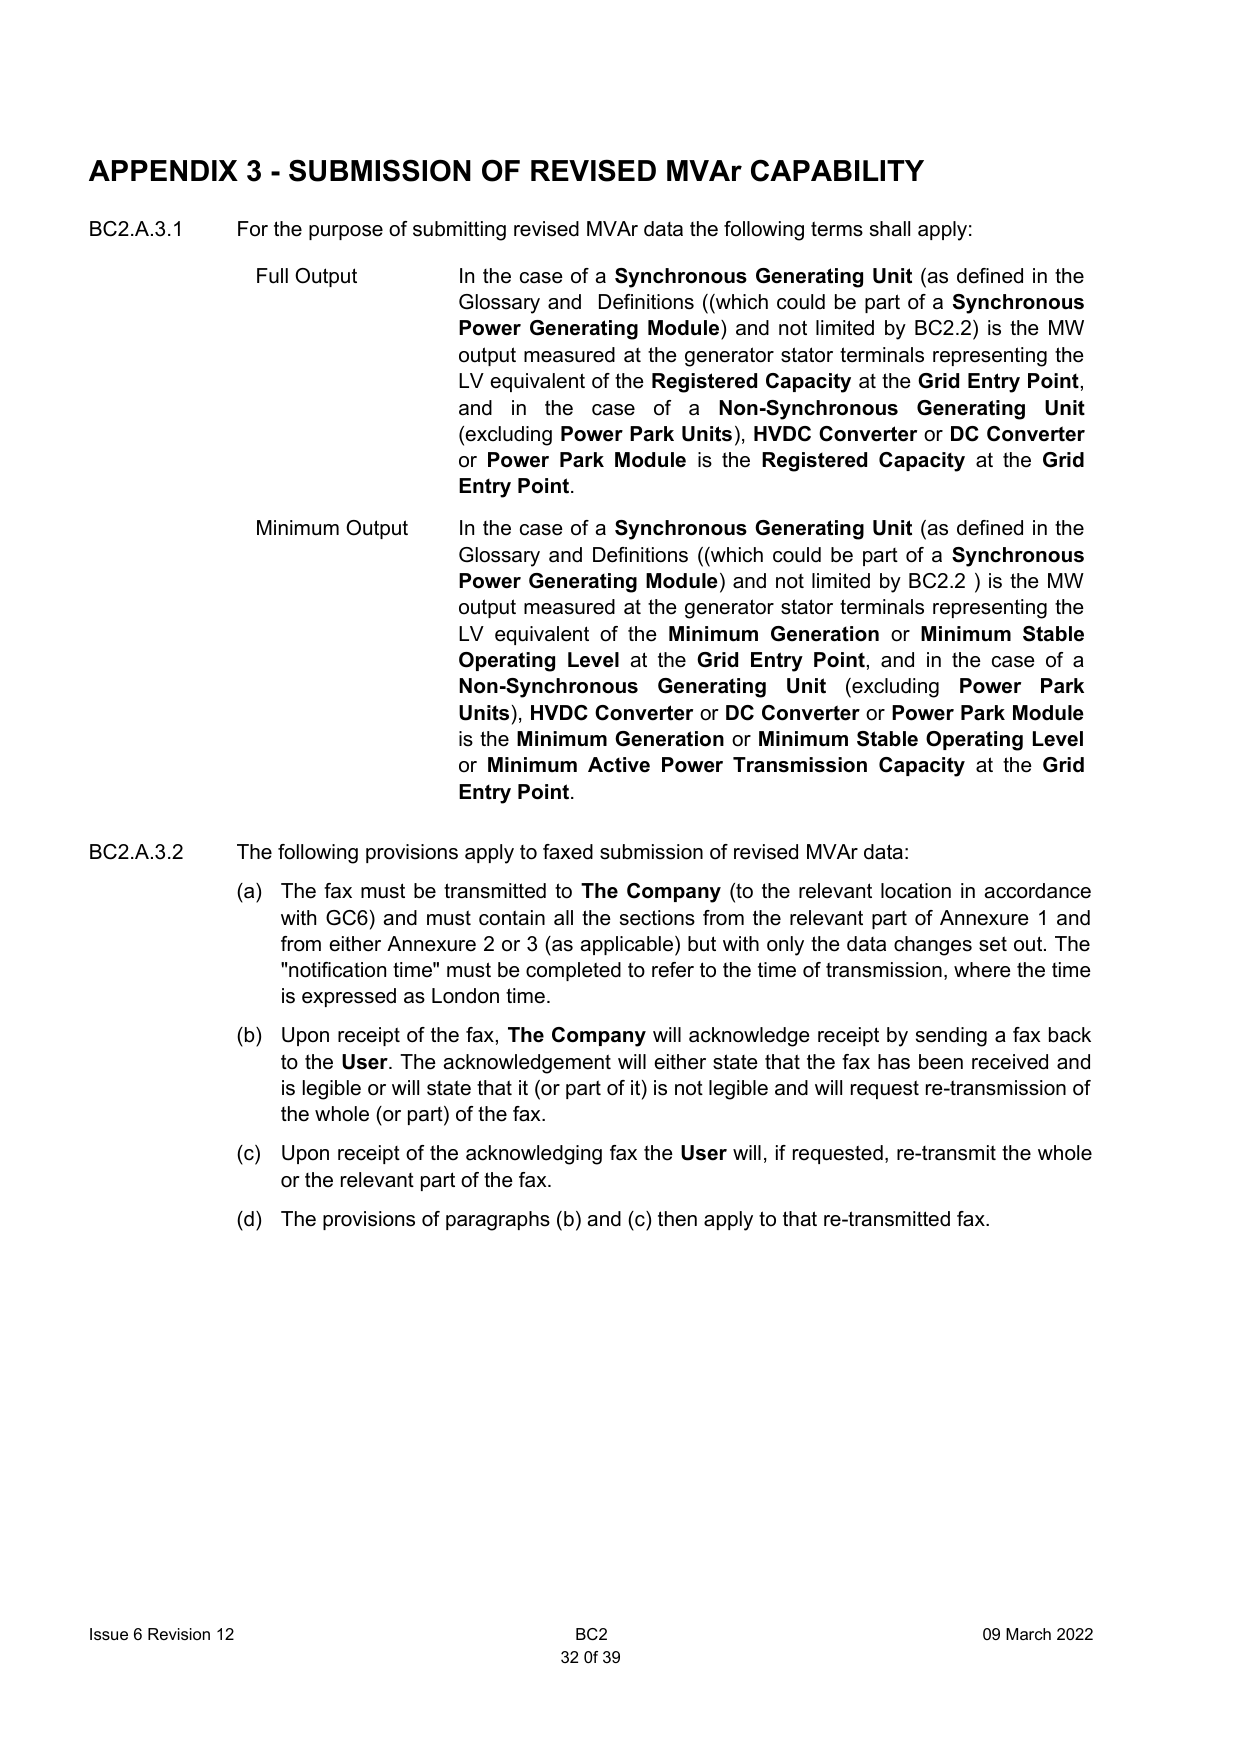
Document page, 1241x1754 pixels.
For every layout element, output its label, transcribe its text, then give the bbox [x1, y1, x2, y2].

table_cell In the case of a Synchronous Generating Unit (as defined in the Glossary and Definitions ((which could be part of a Synchronous Power Generating Module) and not limited by BC2.2 ) is the MW output measured at the generator stator terminals representing the LV equivalent of the Minimum Generation or Minimum Stable Operating Level at the Grid Entry Point, and in the case of a Non-Synchronous Generating Unit (excluding Power Park Units), HVDC Converter or DC Converter or Power Park Module is the Minimum Generation or Minimum Stable Operating Level or Minimum Active Power Transmission Capacity at the Grid Entry Point. [450, 509, 1092, 814]
text (c) Upon receipt of the acknowledging fax the User will, if requested, re-transmit the whole or the relevant part of the fax. [236, 1141, 1092, 1191]
text (b) Upon receipt of the fax, The Company will acknowledge receipt by sending a fax back to the User. The acknowledgement will either state that the fax has been received and is legible or will state that it (or part of it) is not legible and will request re-transmission of the whole (or part) of the fax. [236, 1023, 1092, 1126]
text BC2.A.3.1 For the purpose of submitting revised MVAr data the following terms shall apply: [89, 217, 1092, 241]
table_header In the case of a Synchronous Generating Unit (as defined in the Glossary and Definitions ((which could be part of a Synchronous Power Generating Module) and not limited by BC2.2) is the MW output measured at the generator stator terminals representing the LV equivalent of the Registered Capacity at the Grid Entry Point, and in the case of a Non-Synchronous Generating Unit (excluding Power Park Units), HVDC Converter or DC Converter or Power Park Module is the Registered Capacity at the Grid Entry Point. [450, 256, 1092, 508]
text BC2.A.3.2 The following provisions apply to faxed submission of revised MVAr data: [89, 840, 1092, 864]
table_cell Minimum Output [248, 509, 450, 814]
text APPENDIX 3 - SUBMISSION OF REVISED MVAr CAPABILITY [89, 154, 1092, 187]
table_header Full Output [248, 256, 450, 508]
text (d) The provisions of paragraphs (b) and (c) then apply to that re-transmitted fax. [236, 1206, 1092, 1230]
text (a) The fax must be transmitted to The Company (to the relevant location in accordance with GC6) and must contain all the sections from the relevant part of Annexure 1 and from either Annexure 2 or 3 (as applicable) but with only the data changes set out. The "notification time" must be completed to refer to the time of transmission, where the time is expressed as London time. [236, 879, 1092, 1008]
